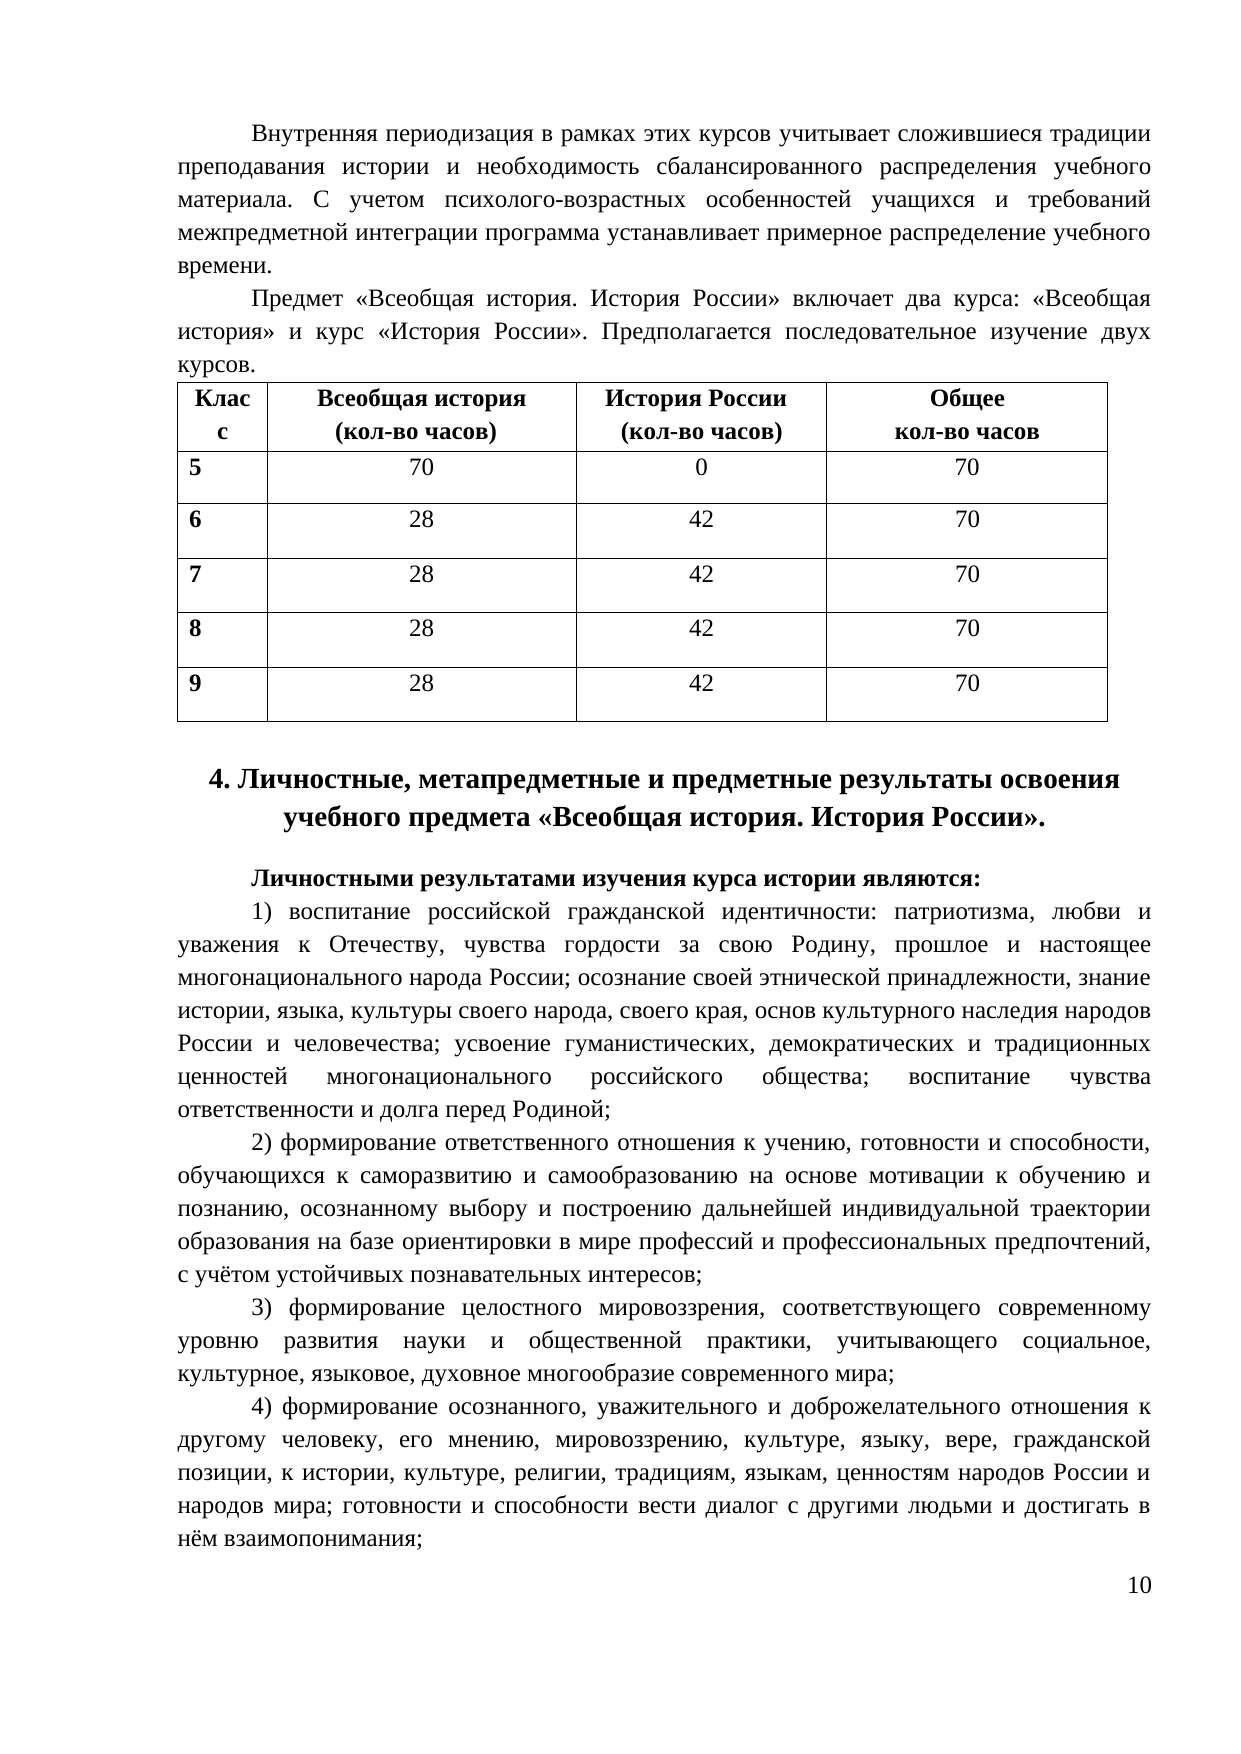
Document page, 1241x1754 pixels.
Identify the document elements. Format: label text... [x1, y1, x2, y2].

table_cell 28 [268, 613, 576, 667]
text 4) формирование осознанного, уважительного и доброжелательного отношения к другому человеку, его мнению, мировоззрению, культуре, языку, вере, гражданской позиции, к истории, культуре, религии, традициям, языкам, ценностям народов России и народов мира; готовности и способности вести диалог с другими людьми и достигать в нём взаимопонимания; [177, 1391, 1152, 1552]
text 2) формирование ответственного отношения к учению, готовности и способности, обучающихся к саморазвитию и самообразованию на основе мотивации к обучению и познанию, осознанному выбору и построению дальнейшей индивидуальной траектории образования на базе ориентировки в мире профессий и профессиональных предпочтений, с учётом устойчивых познавательных интересов; [177, 1127, 1152, 1288]
table_cell 6 [178, 504, 267, 558]
table_cell 8 [178, 613, 267, 667]
text Внутренняя периодизация в рамках этих курсов учитывает сложившиеся традиции преподавания истории и необходимость сбалансированного распределения учебного материала. С учетом психолого-возрастных особенностей учащихся и требований межпредметной интеграции программа устанавливает примерное распределение учебного времени. [177, 118, 1152, 279]
text Личностными результатами изучения курса истории являются: [177, 863, 1152, 892]
text 3) формирование целостного мировоззрения, соответствующего современному уровню развития науки и общественной практики, учитывающего социальное, культурное, языковое, духовное многообразие современного мира; [177, 1292, 1152, 1387]
table_cell 7 [178, 559, 267, 612]
table_cell 42 [577, 559, 826, 612]
table_cell 42 [577, 613, 826, 667]
table_cell 28 [268, 559, 576, 612]
text 1) воспитание российской гражданской идентичности: патриотизма, любви и уважения к Отечеству, чувства гордости за свою Родину, прошлое и настоящее многонационального народа России; осознание своей этнической принадлежности, знание истории, языка, культуры своего народа, своего края, основ культурного наследия народов России и человечества; усвоение гуманистических, демократических и традиционных ценностей многонационального российского общества; воспитание чувства ответственности и долга перед Родиной; [177, 896, 1152, 1123]
table_header Общее кол-во часов [827, 383, 1107, 451]
table_cell 70 [268, 452, 576, 503]
table_cell 42 [577, 668, 826, 721]
table_cell 70 [827, 559, 1107, 612]
table_header Класс [178, 383, 267, 451]
table_cell 28 [268, 504, 576, 558]
table_cell 70 [827, 613, 1107, 667]
table_cell 28 [268, 668, 576, 721]
table_header История России (кол-во часов) [577, 383, 826, 451]
text 4. Личностные, метапредметные и предметные результаты освоения учебного предмета «Всеобщая история. История России». [177, 761, 1152, 833]
table_cell 9 [178, 668, 267, 721]
text Предмет «Всеобщая история. История России» включает два курса: «Всеобщая история» и курс «История России». Предполагается последовательное изучение двух курсов. [177, 283, 1152, 378]
table_cell 0 [577, 452, 826, 503]
table_header Всеобщая история (кол-во часов) [268, 383, 576, 451]
table_cell 70 [827, 452, 1107, 503]
table_cell 5 [178, 452, 267, 503]
table_cell 42 [577, 504, 826, 558]
table_cell 70 [827, 504, 1107, 558]
table_cell 70 [827, 668, 1107, 721]
